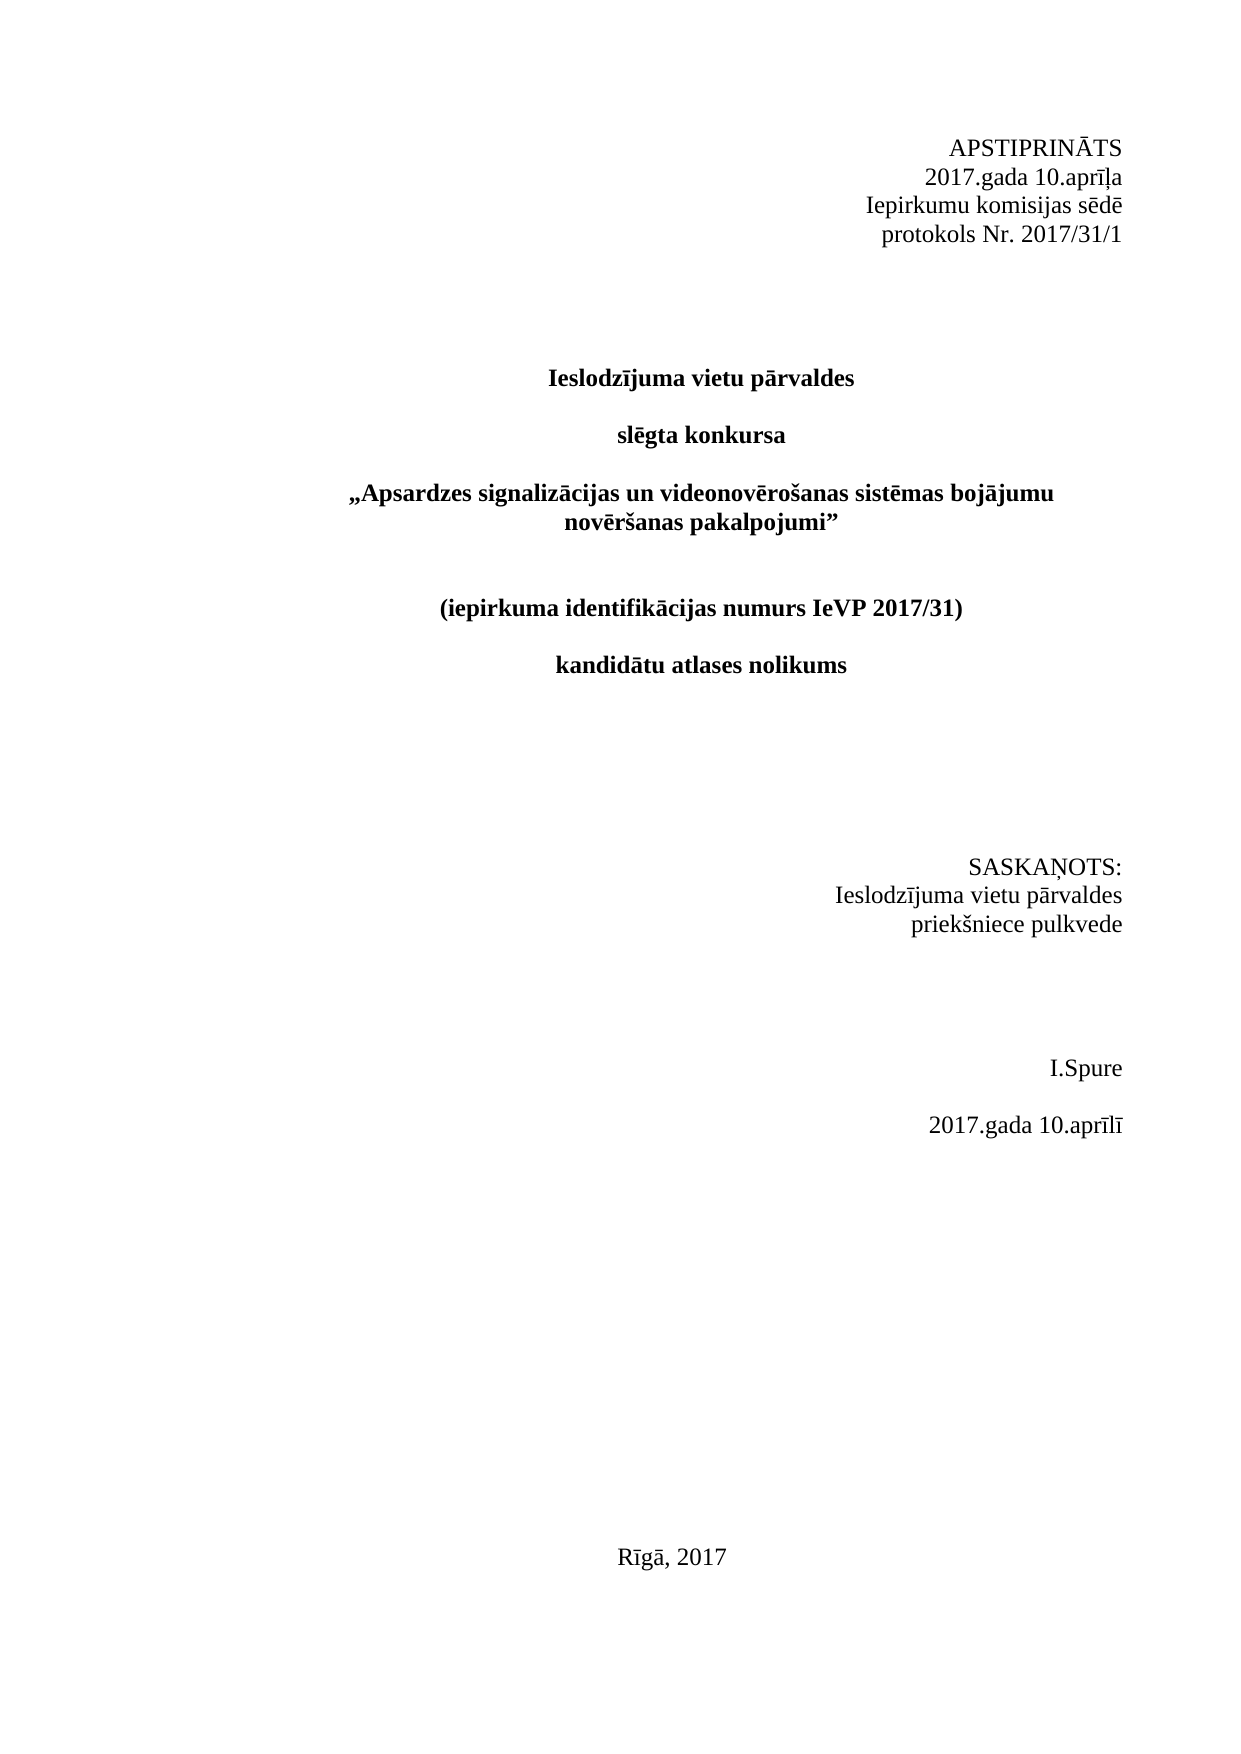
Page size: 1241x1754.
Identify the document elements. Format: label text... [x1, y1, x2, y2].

text kandidātu atlases [192, 650, 1152, 679]
text 2017.gada 10.aprīļa [792, 162, 1122, 190]
text APSTIPRINĀTS [192, 133, 1122, 162]
text slēgta konkursa [192, 420, 1152, 449]
text Rīgā, 2017 [192, 1542, 1152, 1570]
text novēršanas pakalpojumi” [192, 507, 1152, 535]
text 2017.gada 10.aprīlī [642, 1110, 1122, 1139]
text Iepirkumu komisijas sēdē [792, 190, 1122, 219]
text Ieslodzījuma vietu pārvaldes [642, 880, 1122, 909]
text (iepirkuma identifikācijas numurs IeVP 2017/31) [192, 593, 1152, 622]
text Ieslodzījuma vietu pārvaldes [192, 363, 1152, 392]
text SASKAŅOTS: [642, 852, 1122, 880]
text priekšniece pulkvede [642, 909, 1122, 938]
text I.Spure [642, 1053, 1122, 1082]
text „Apsardzes signalizācijas un videonovērošanas sistēmas bojājumu [192, 478, 1152, 507]
text protokols Nr. 2017/31/1 [792, 219, 1122, 248]
